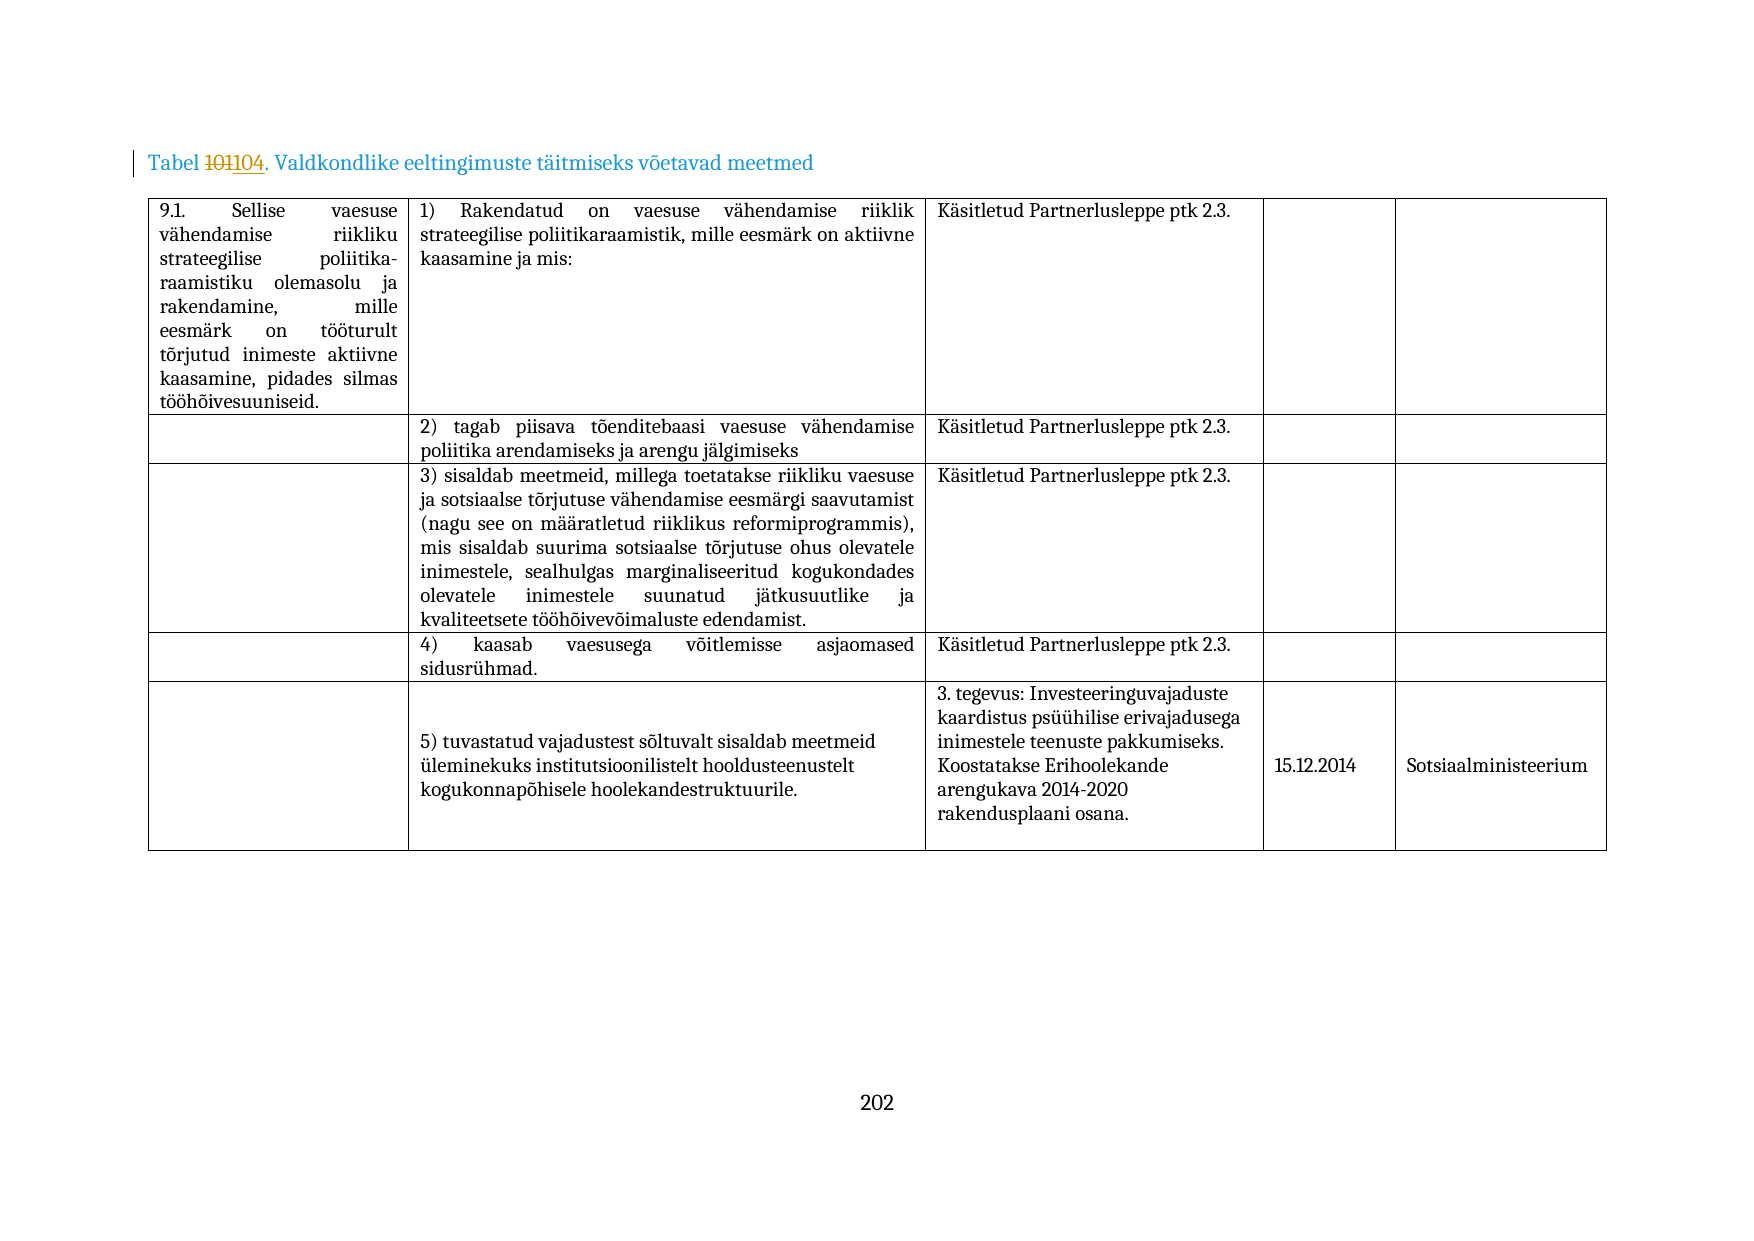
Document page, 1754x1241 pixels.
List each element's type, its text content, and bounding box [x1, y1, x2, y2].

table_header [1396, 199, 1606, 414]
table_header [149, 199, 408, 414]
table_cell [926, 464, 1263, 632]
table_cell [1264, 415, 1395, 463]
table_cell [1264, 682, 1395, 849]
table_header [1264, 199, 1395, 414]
text Tabel . Valdkondlike eeltingimuste täitmiseks võetavad meetmed [148, 150, 1606, 177]
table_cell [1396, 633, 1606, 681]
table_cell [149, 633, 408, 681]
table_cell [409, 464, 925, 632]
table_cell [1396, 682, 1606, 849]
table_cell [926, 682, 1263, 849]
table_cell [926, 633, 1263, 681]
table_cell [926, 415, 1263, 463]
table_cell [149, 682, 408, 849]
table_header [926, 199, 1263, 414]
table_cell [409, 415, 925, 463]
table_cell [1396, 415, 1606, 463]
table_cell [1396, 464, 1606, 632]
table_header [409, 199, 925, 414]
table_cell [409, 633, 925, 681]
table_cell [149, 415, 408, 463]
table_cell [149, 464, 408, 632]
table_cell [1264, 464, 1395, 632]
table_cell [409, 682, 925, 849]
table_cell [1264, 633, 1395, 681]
